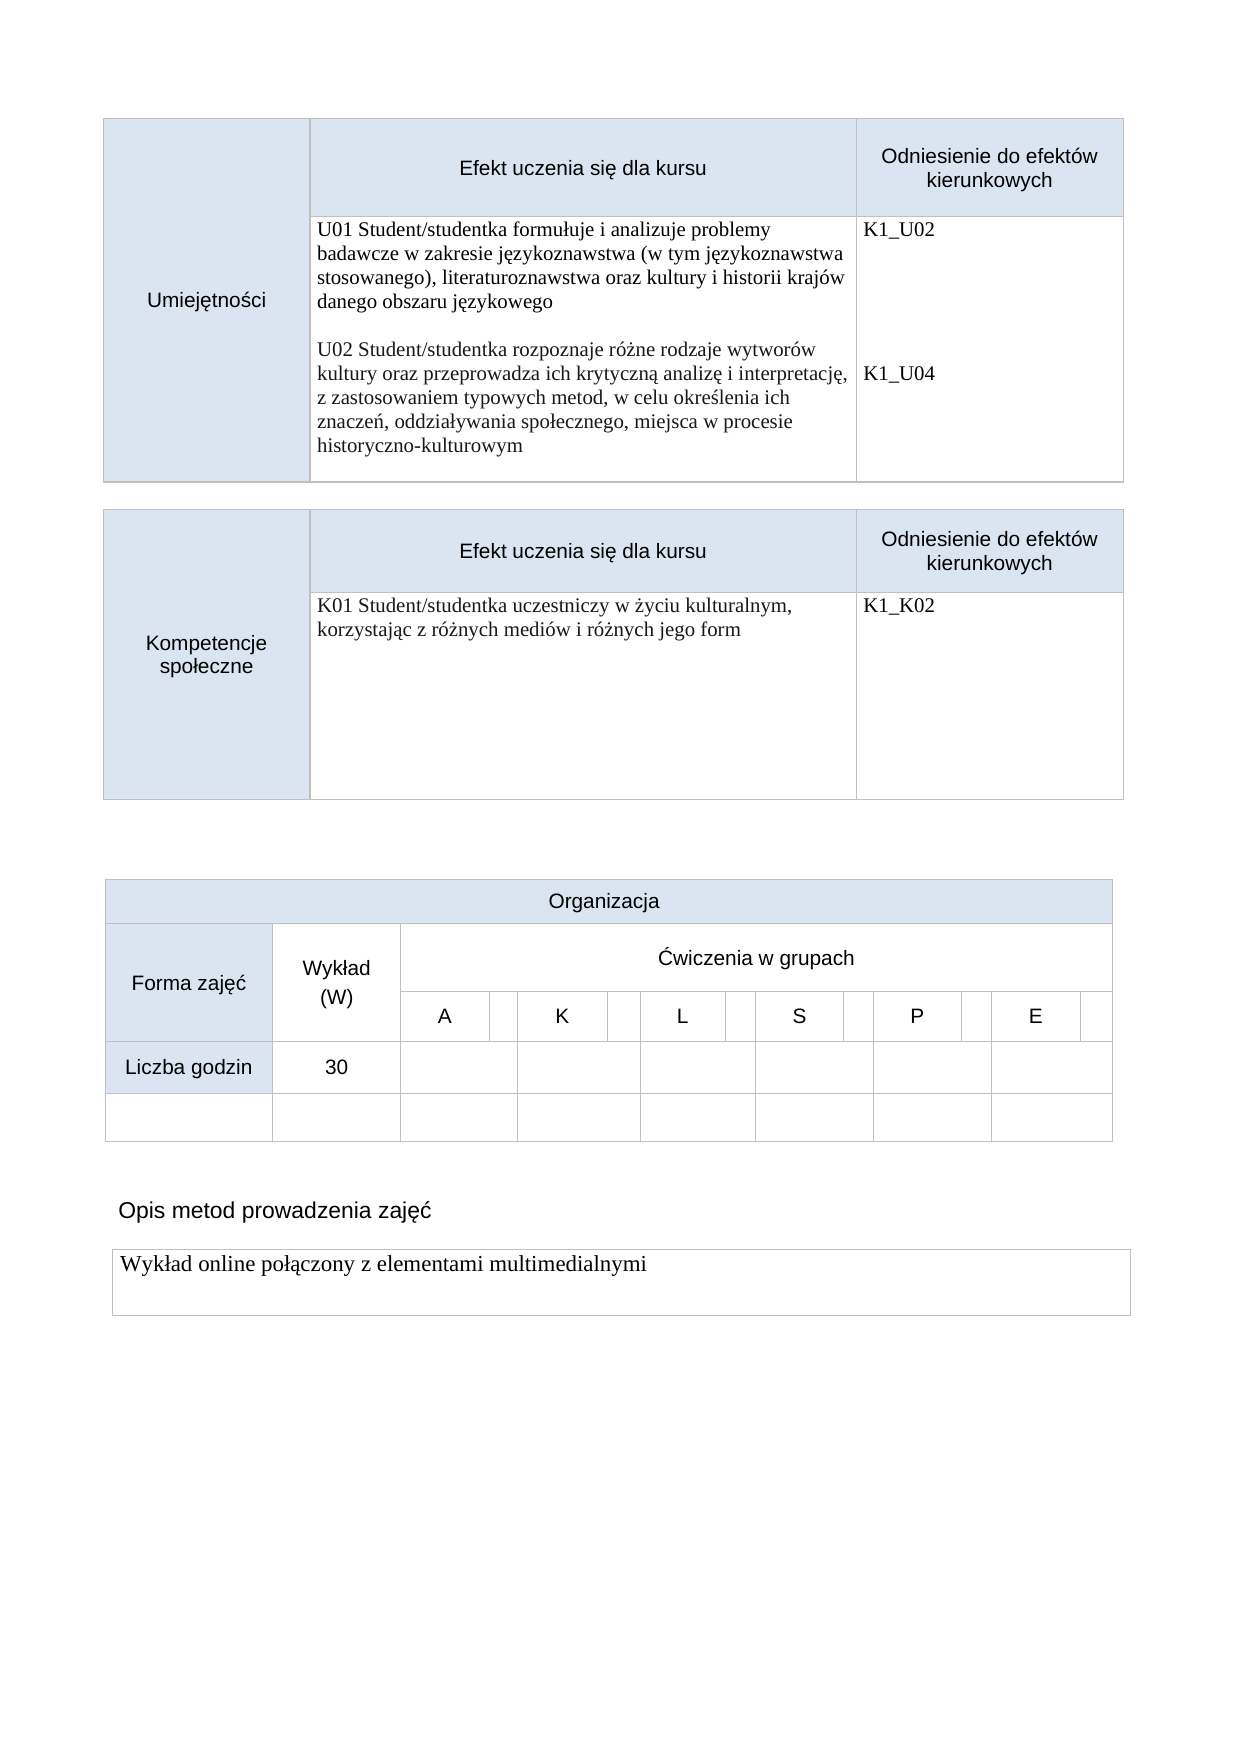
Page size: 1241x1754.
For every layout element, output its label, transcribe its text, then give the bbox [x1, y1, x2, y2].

table_header Kompetencje społeczne [104, 510, 309, 799]
table_header Odniesienie do efektów kierunkowych [857, 510, 1123, 592]
table_header Odniesienie do efektów kierunkowych [857, 119, 1123, 216]
table_cell [401, 1094, 517, 1141]
table_cell [401, 1042, 517, 1093]
table_cell [518, 1094, 640, 1141]
table_cell P [874, 992, 961, 1041]
table_header Umiejętności [104, 119, 309, 481]
table_cell [992, 1094, 1112, 1141]
table_cell [962, 992, 991, 1041]
table_cell [992, 1042, 1112, 1093]
table_cell [641, 1042, 755, 1093]
table_cell Liczba godzin [106, 1042, 272, 1093]
table_cell K1_K02 [857, 593, 1123, 799]
table_cell E [992, 992, 1080, 1041]
table_cell 30 [273, 1042, 400, 1093]
table_header Wykład online połączony z elementami multimedialnymi [113, 1250, 1130, 1314]
table_cell U01 Student/studentka formułuje i analizuje problemy badawcze w zakresie językoznawstwa (w tym językoznawstwa stosowanego), literaturoznawstwa oraz kultury i historii krajów danego obszaru językowego U02 Student/studentka rozpoznaje różne rodzaje wytworów kultury oraz przeprowadza ich krytyczną analizę i interpretację, z zastosowaniem typowych metod, w celu określenia ich znaczeń, oddziaływania społecznego, miejsca w procesie historyczno-kulturowym [311, 217, 856, 481]
table_cell A [401, 992, 489, 1041]
table_cell K01 Student/studentka uczestniczy w życiu kulturalnym, korzystając z różnych mediów i różnych jego form [311, 593, 856, 799]
table_cell [641, 1094, 755, 1141]
table_cell [756, 1042, 873, 1093]
table_cell [844, 992, 873, 1041]
table_cell S [756, 992, 843, 1041]
table_header Efekt uczenia się dla kursu [311, 119, 856, 216]
table_cell [106, 1094, 272, 1141]
text Opis metod prowadzenia zajęć [118, 1197, 1122, 1223]
table_cell Ćwiczenia w grupach [401, 924, 1112, 991]
table_header Organizacja [106, 880, 1112, 923]
table_cell [608, 992, 640, 1041]
table_cell [756, 1094, 873, 1141]
table_cell K1_U02 K1_U04 [857, 217, 1123, 481]
table_cell [1081, 992, 1112, 1041]
table_cell L [641, 992, 725, 1041]
table_cell [874, 1094, 991, 1141]
table_cell Forma zajęć [106, 924, 272, 1041]
table_cell [490, 992, 517, 1041]
table_cell Wykład (W) [273, 924, 400, 1041]
table_cell K [518, 992, 607, 1041]
table_cell [726, 992, 755, 1041]
table_cell [874, 1042, 991, 1093]
table_cell [273, 1094, 400, 1141]
table_cell [518, 1042, 640, 1093]
table_header Efekt uczenia się dla kursu [311, 510, 856, 592]
